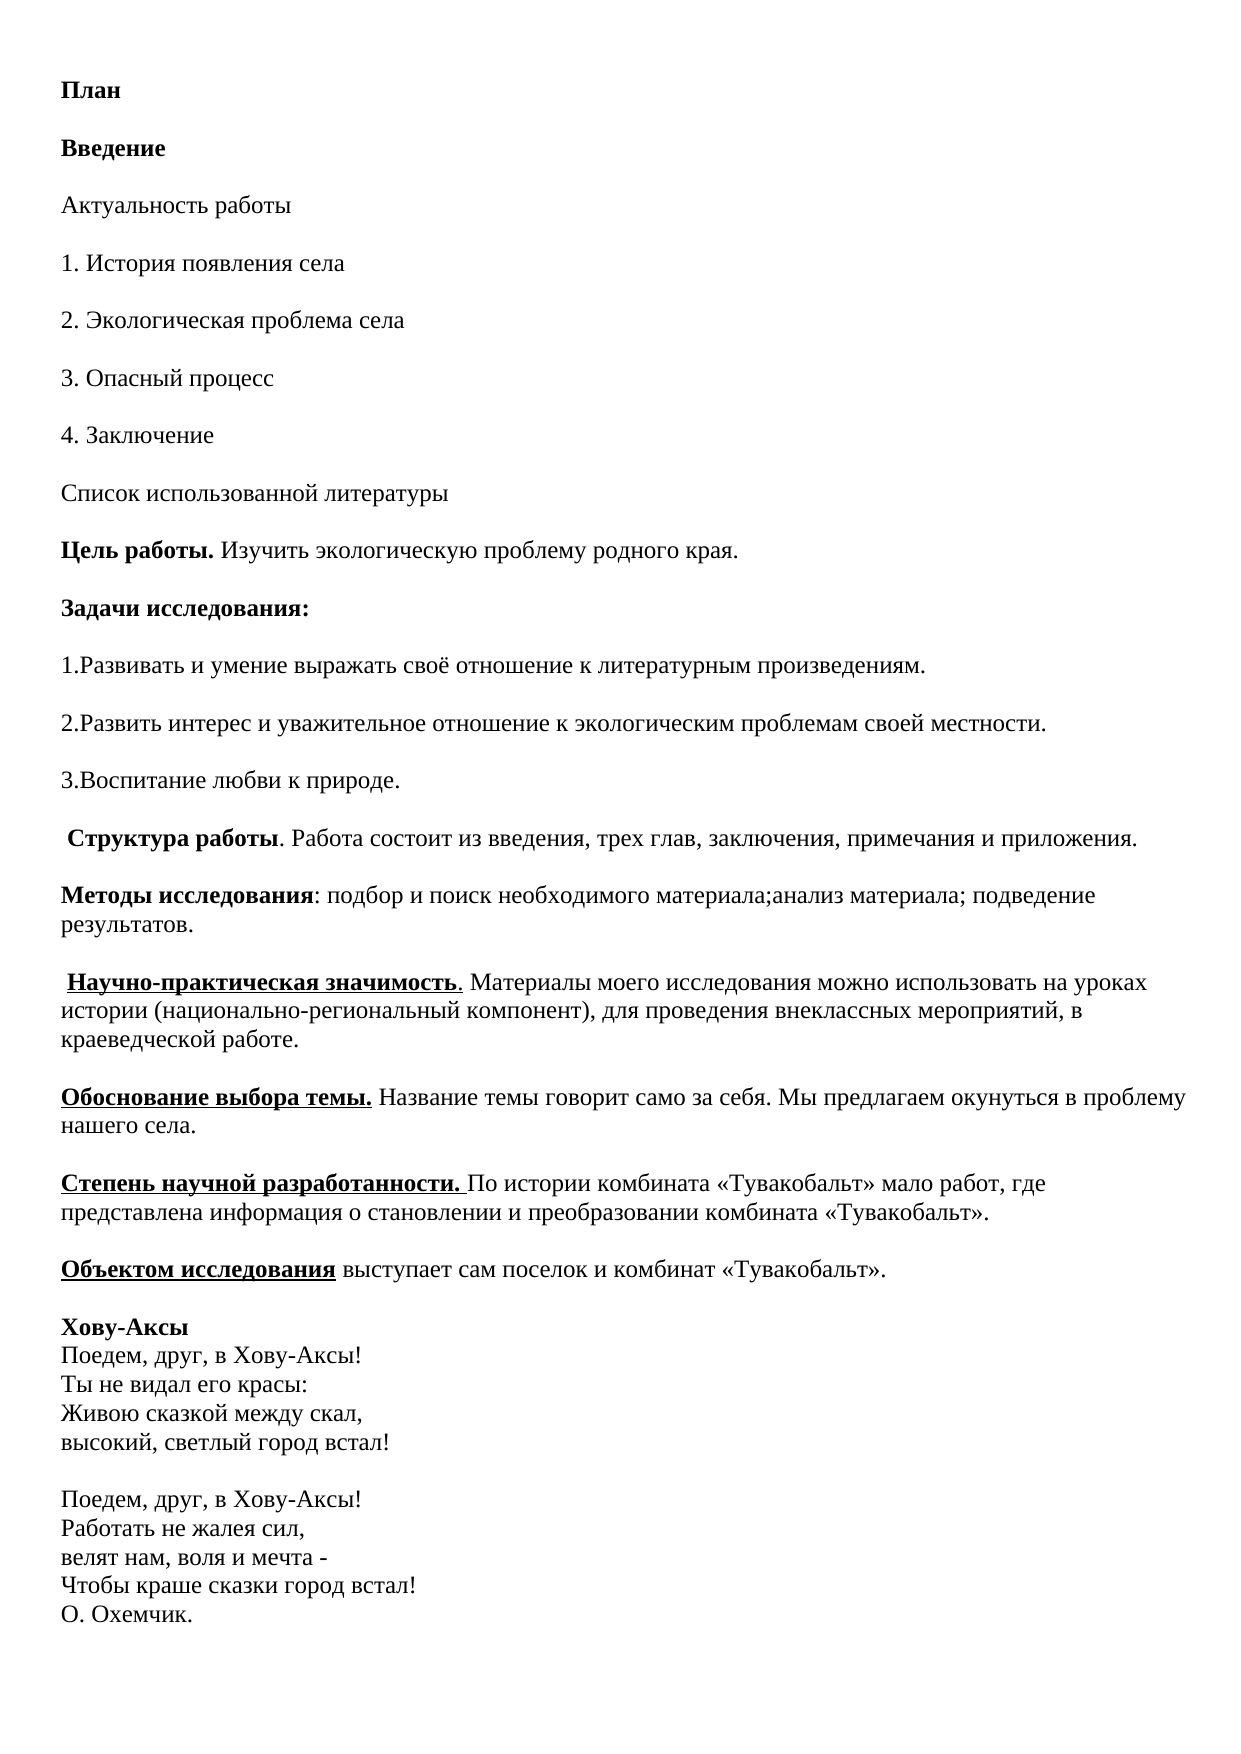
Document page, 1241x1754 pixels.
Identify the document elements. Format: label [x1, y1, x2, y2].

table_header [59, 74, 1196, 1629]
